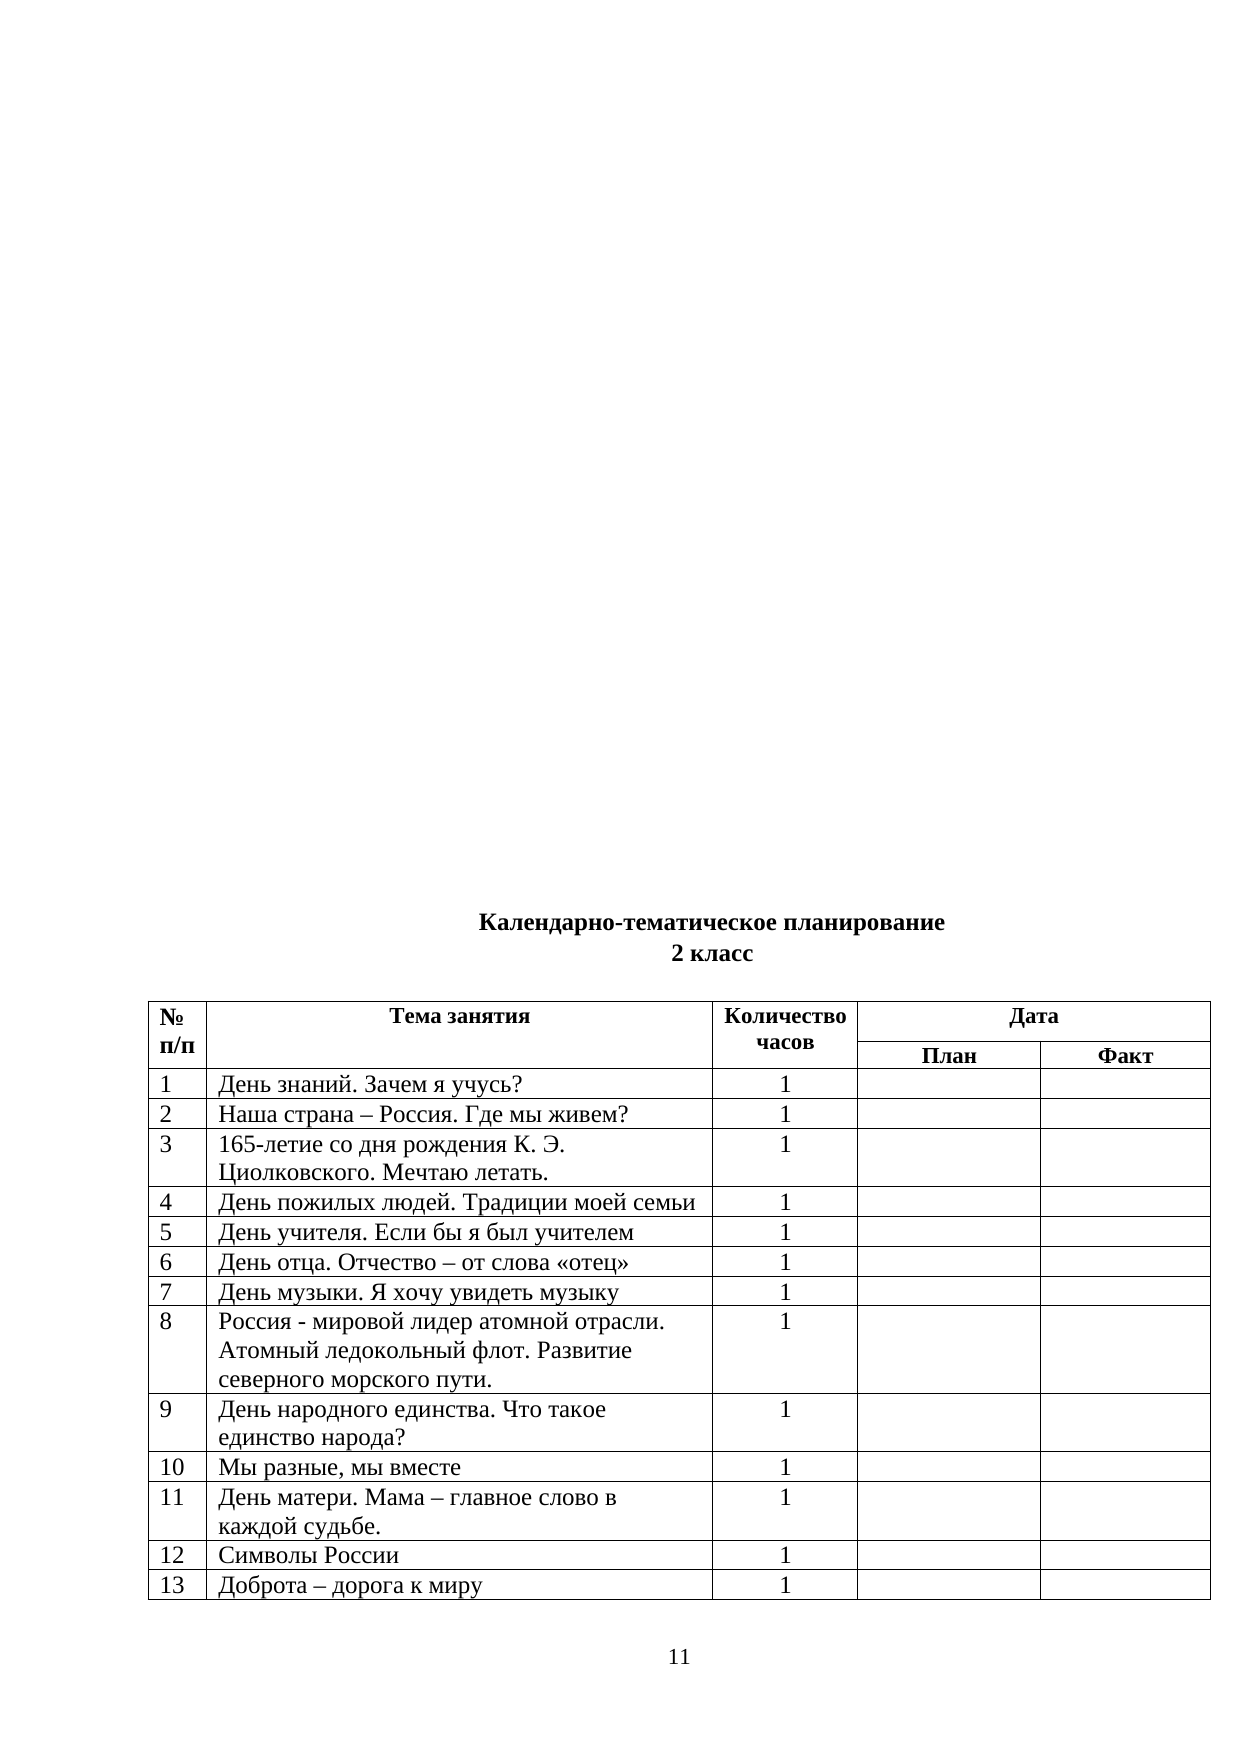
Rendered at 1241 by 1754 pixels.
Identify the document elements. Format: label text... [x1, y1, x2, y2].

table_cell 1 [713, 1452, 857, 1481]
table_cell День отца. Отчество – от слова «отец» [207, 1247, 712, 1276]
table_header № п/п [149, 1002, 206, 1068]
table_cell 165-летие со дня рождения К. Э. Циолковского. Мечтаю летать. [207, 1129, 712, 1186]
table_cell 1 [713, 1570, 857, 1599]
table_cell 8 [149, 1306, 206, 1393]
table_cell [858, 1452, 1040, 1481]
table_cell План [858, 1042, 1040, 1068]
table_cell [1041, 1452, 1210, 1481]
table_cell 10 [149, 1452, 206, 1481]
table_cell [1041, 1187, 1210, 1216]
table_cell [1041, 1570, 1210, 1599]
text 2 класс [213, 938, 1211, 967]
table_cell 7 [149, 1277, 206, 1305]
table_cell [858, 1306, 1040, 1393]
table_cell [1041, 1217, 1210, 1246]
table_header Тема занятия [207, 1002, 712, 1068]
table_cell 3 [149, 1129, 206, 1186]
table_cell 12 [149, 1541, 206, 1569]
table_cell День знаний. Зачем я учусь? [207, 1069, 712, 1098]
table_cell 1 [713, 1247, 857, 1276]
table_cell 5 [149, 1217, 206, 1246]
table_cell [1041, 1129, 1210, 1186]
table_cell 6 [149, 1247, 206, 1276]
table_cell 1 [713, 1482, 857, 1539]
table_cell [1041, 1306, 1210, 1393]
table_cell 2 [149, 1099, 206, 1128]
table_cell [858, 1247, 1040, 1276]
table_cell 11 [149, 1482, 206, 1539]
table_cell [858, 1541, 1040, 1569]
table_cell [1041, 1482, 1210, 1539]
table_cell Доброта – дорога к миру [207, 1570, 712, 1599]
table_cell 9 [149, 1394, 206, 1451]
table_cell 1 [713, 1394, 857, 1451]
table_cell 1 [713, 1277, 857, 1305]
table_cell [858, 1394, 1040, 1451]
table_cell 1 [713, 1129, 857, 1186]
table_cell [1041, 1247, 1210, 1276]
table_cell [858, 1482, 1040, 1539]
table_cell 4 [149, 1187, 206, 1216]
table_cell 1 [713, 1306, 857, 1393]
table_cell Мы разные, мы вместе [207, 1452, 712, 1481]
table_cell [1041, 1277, 1210, 1305]
table_cell День учителя. Если бы я был учителем [207, 1217, 712, 1246]
table_cell [858, 1187, 1040, 1216]
table_cell [858, 1069, 1040, 1098]
table_cell Россия - мировой лидер атомной отрасли. Атомный ледокольный флот. Развитие северного морского пути. [207, 1306, 712, 1393]
table_cell [1041, 1099, 1210, 1128]
table_cell День народного единства. Что такое единство народа? [207, 1394, 712, 1451]
table_header Количество часов [713, 1002, 857, 1068]
table_cell Символы России [207, 1541, 712, 1569]
table_cell [858, 1129, 1040, 1186]
text Календарно-тематическое планирование [213, 907, 1211, 936]
table_cell [858, 1277, 1040, 1305]
table_cell 1 [149, 1069, 206, 1098]
table_cell [858, 1099, 1040, 1128]
table_cell 1 [713, 1099, 857, 1128]
table_cell 13 [149, 1570, 206, 1599]
table_cell День музыки. Я хочу увидеть музыку [207, 1277, 712, 1305]
table_cell [1041, 1069, 1210, 1098]
table_cell [1041, 1394, 1210, 1451]
table_cell [1041, 1541, 1210, 1569]
table_cell День пожилых людей. Традиции моей семьи [207, 1187, 712, 1216]
table_cell [858, 1570, 1040, 1599]
table_cell 1 [713, 1069, 857, 1098]
table_header Дата [858, 1002, 1210, 1041]
table_cell День матери. Мама – главное слово в каждой судьбе. [207, 1482, 712, 1539]
table_cell 1 [713, 1541, 857, 1569]
table_cell Факт [1041, 1042, 1210, 1068]
table_cell [858, 1217, 1040, 1246]
table_cell Наша страна – Россия. Где мы живем? [207, 1099, 712, 1128]
table_cell 1 [713, 1187, 857, 1216]
table_cell 1 [713, 1217, 857, 1246]
